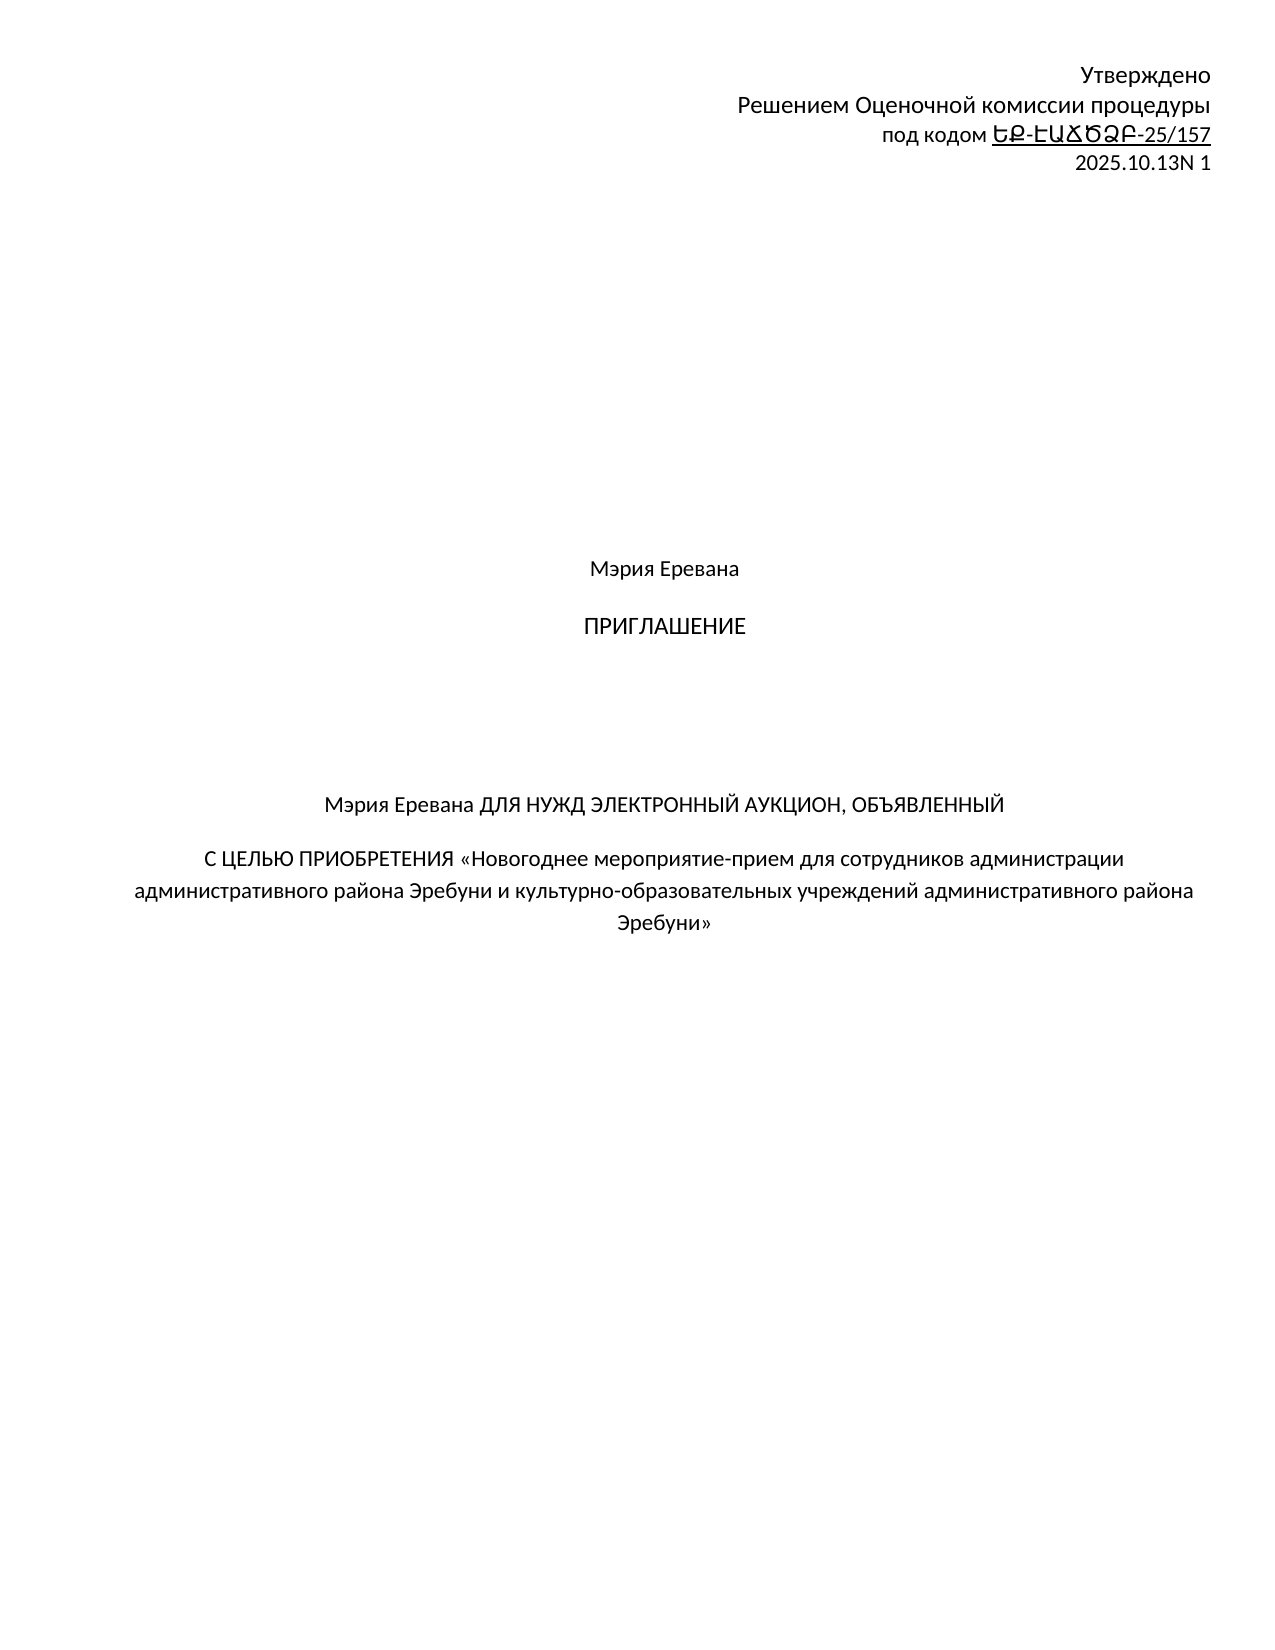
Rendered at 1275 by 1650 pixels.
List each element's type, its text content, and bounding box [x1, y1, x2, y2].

text Решением Оценочной комиссии процедуры [118, 89, 1211, 120]
text С ЦЕЛЬЮ ПРИОБРЕТЕНИЯ «Новогоднее мероприятие-прием для сотрудников администрации административного района Эребуни и культурно-образовательных учреждений административного района Эребуни» [118, 844, 1211, 936]
text ПРИГЛАШЕНИЕ [118, 610, 1212, 641]
text Мэрия Еревана ДЛЯ НУЖД ЭЛЕКТРОННЫЙ АУКЦИОН, ОБЪЯВЛЕННЫЙ [118, 791, 1211, 819]
text под кодом ԵՔ-ԷԱՃԾՁԲ-25/157 2025.10.13 N 1 [118, 120, 1211, 176]
text Мэрия Еревана [118, 554, 1211, 582]
text Утверждено [118, 59, 1211, 89]
